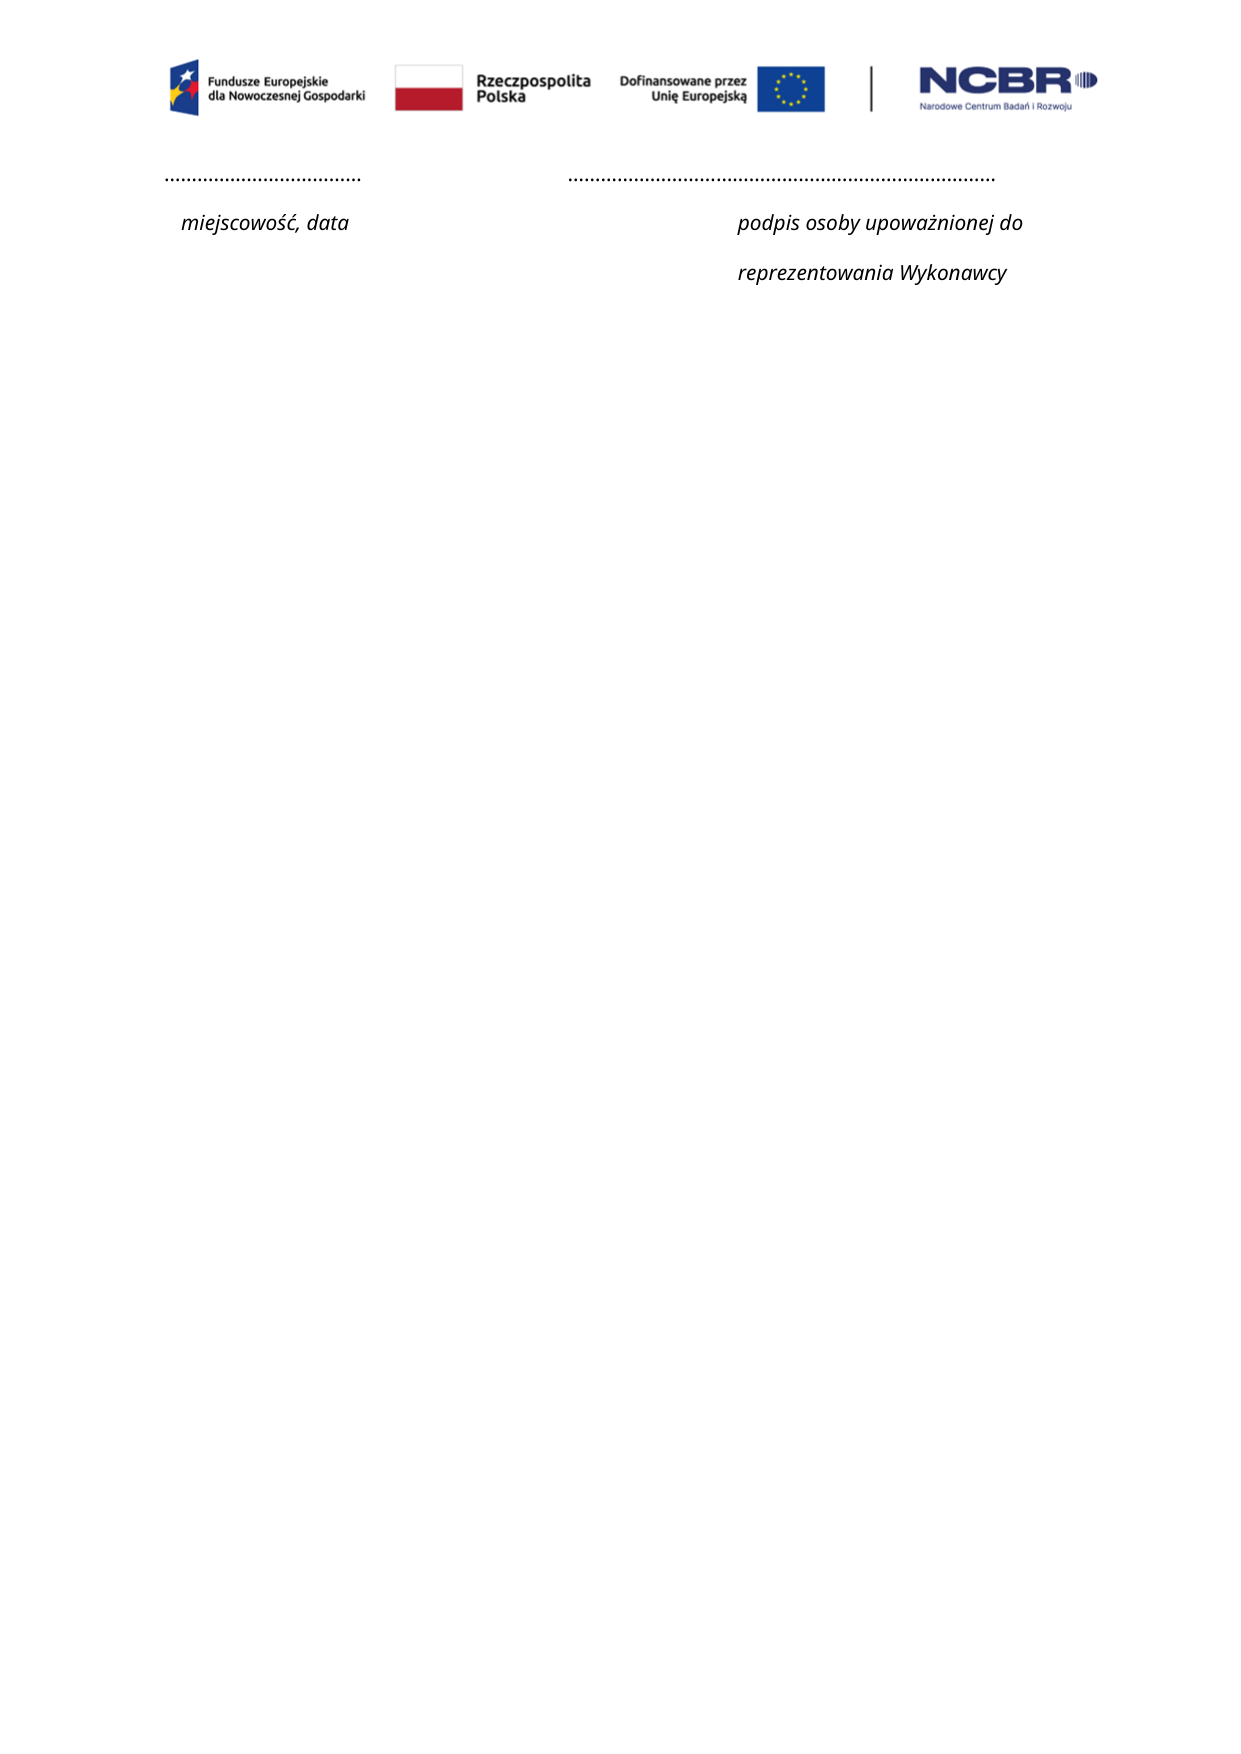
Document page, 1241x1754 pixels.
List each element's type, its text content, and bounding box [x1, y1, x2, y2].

text miejscowość, data podpis osoby upoważnionej do [154, 208, 1122, 237]
text ……………………………… …………………………………………………………………… [148, 159, 1122, 188]
picture [155, 44, 1115, 131]
text reprezentowania Wykonawcy [664, 258, 1122, 286]
